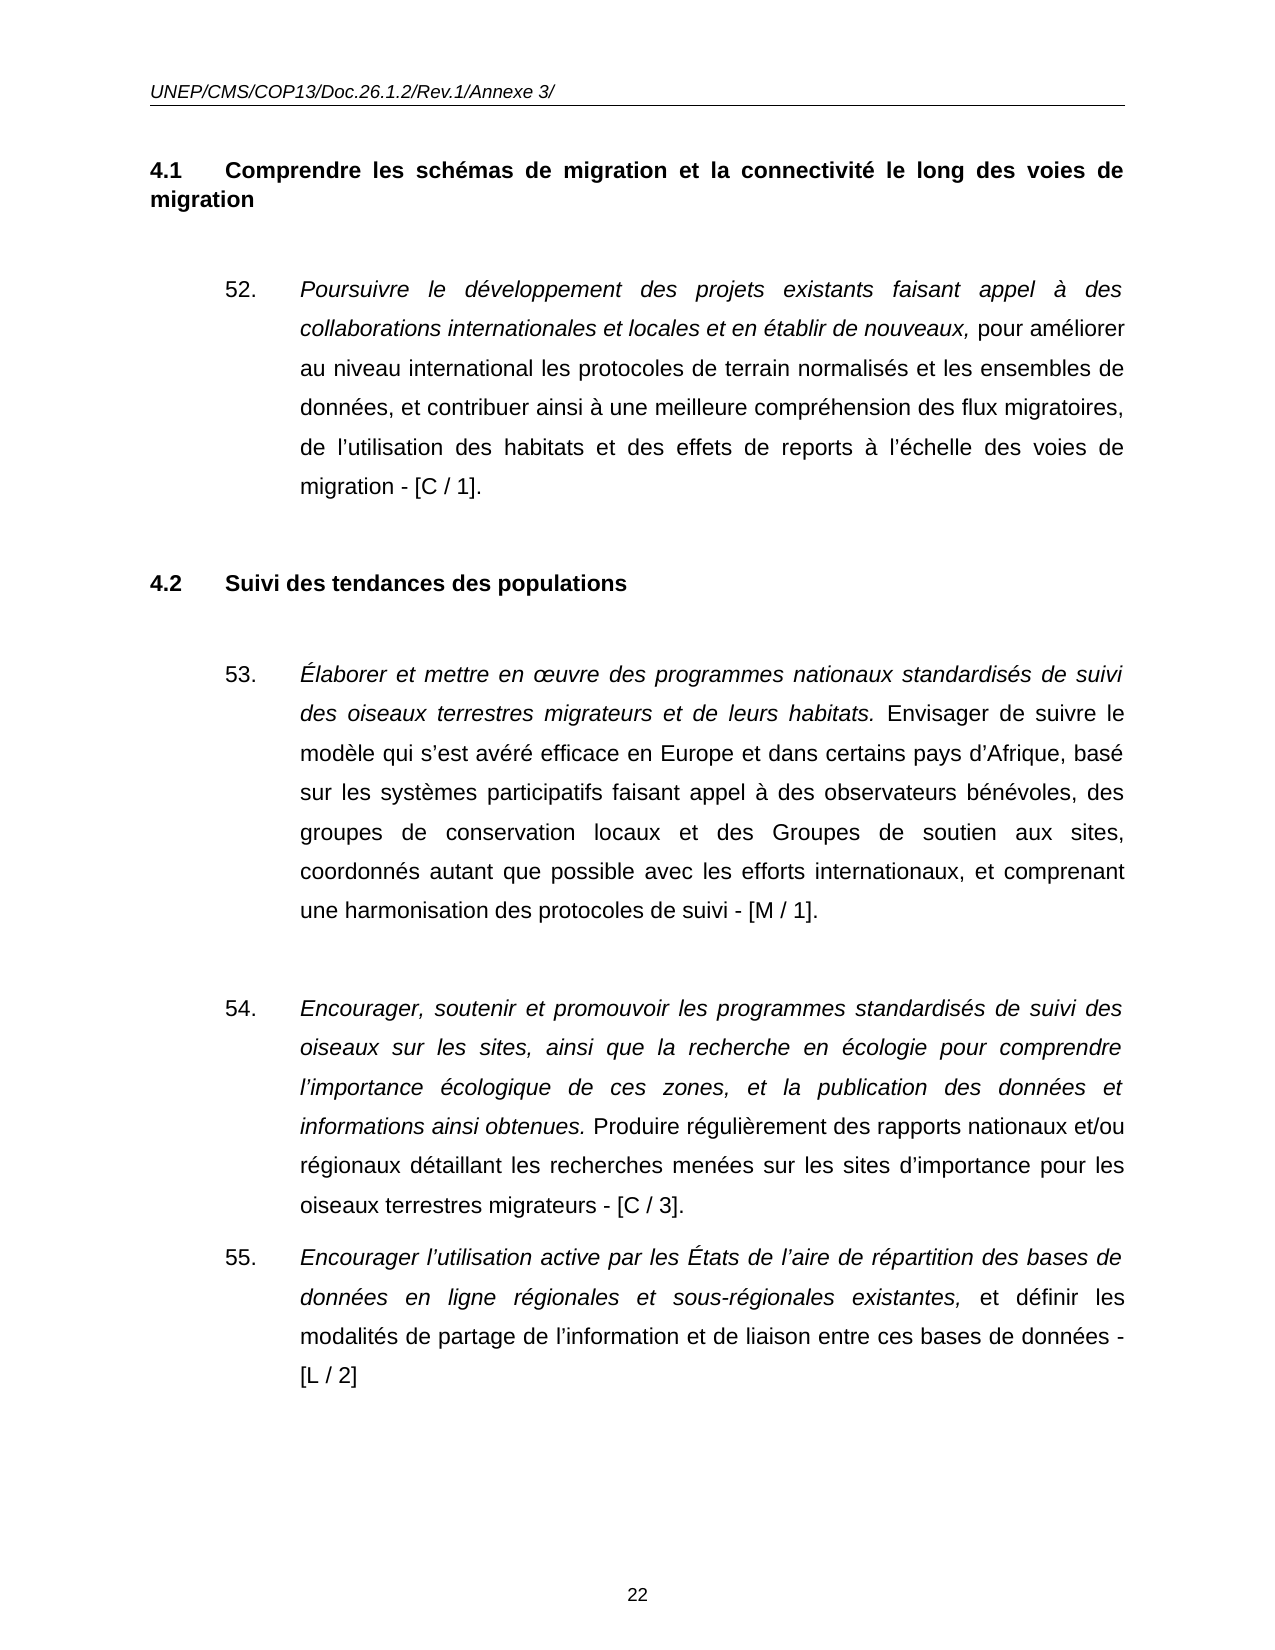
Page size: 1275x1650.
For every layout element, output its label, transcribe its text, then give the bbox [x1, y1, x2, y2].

list Poursuivre le développement des projets existants faisant appel à des collaborations internationales et locales et en établir de nouveaux, pour améliorer au niveau international les protocoles de terrain normalisés et les ensembles de données, et contribuer ainsi à une meilleure compréhension des flux migratoires, de l’utilisation des habitats et des effets de reports à l’échelle des voies de migration - [C / 1]. [225, 276, 1125, 500]
text 4.1 Comprendre les schémas de migration et la connectivité le long des voies de migration [150, 157, 1125, 212]
text 4.2 Suivi des tendances des populations [150, 570, 1125, 597]
list Élaborer et mettre en œuvre des programmes nationaux standardisés de suivi des oiseaux terrestres migrateurs et de leurs habitats. Envisager de suivre le modèle qui s’est avéré efficace en Europe et dans certains pays d’Afrique, basé sur les systèmes participatifs faisant appel à des observateurs bénévoles, des groupes de conservation locaux et des Groupes de soutien aux sites, coordonnés autant que possible avec les efforts internationaux, et comprenant une harmonisation des protocoles de suivi - [M / 1]. [225, 661, 1125, 924]
list Encourager, soutenir et promouvoir les programmes standardisés de suivi des oiseaux sur les sites, ainsi que la recherche en écologie pour comprendre l’importance écologique de ces zones, et la publication des données et informations ainsi obtenues. Produire régulièrement des rapports nationaux et/ou régionaux détaillant les recherches menées sur les sites d’importance pour les oiseaux terrestres migrateurs - [C / 3]. [225, 994, 1125, 1218]
list Encourager l’utilisation active par les États de l’aire de répartition des bases de données en ligne régionales et sous-régionales existantes, et définir les modalités de partage de l’information et de liaison entre ces bases de données - [L / 2] [225, 1244, 1125, 1389]
